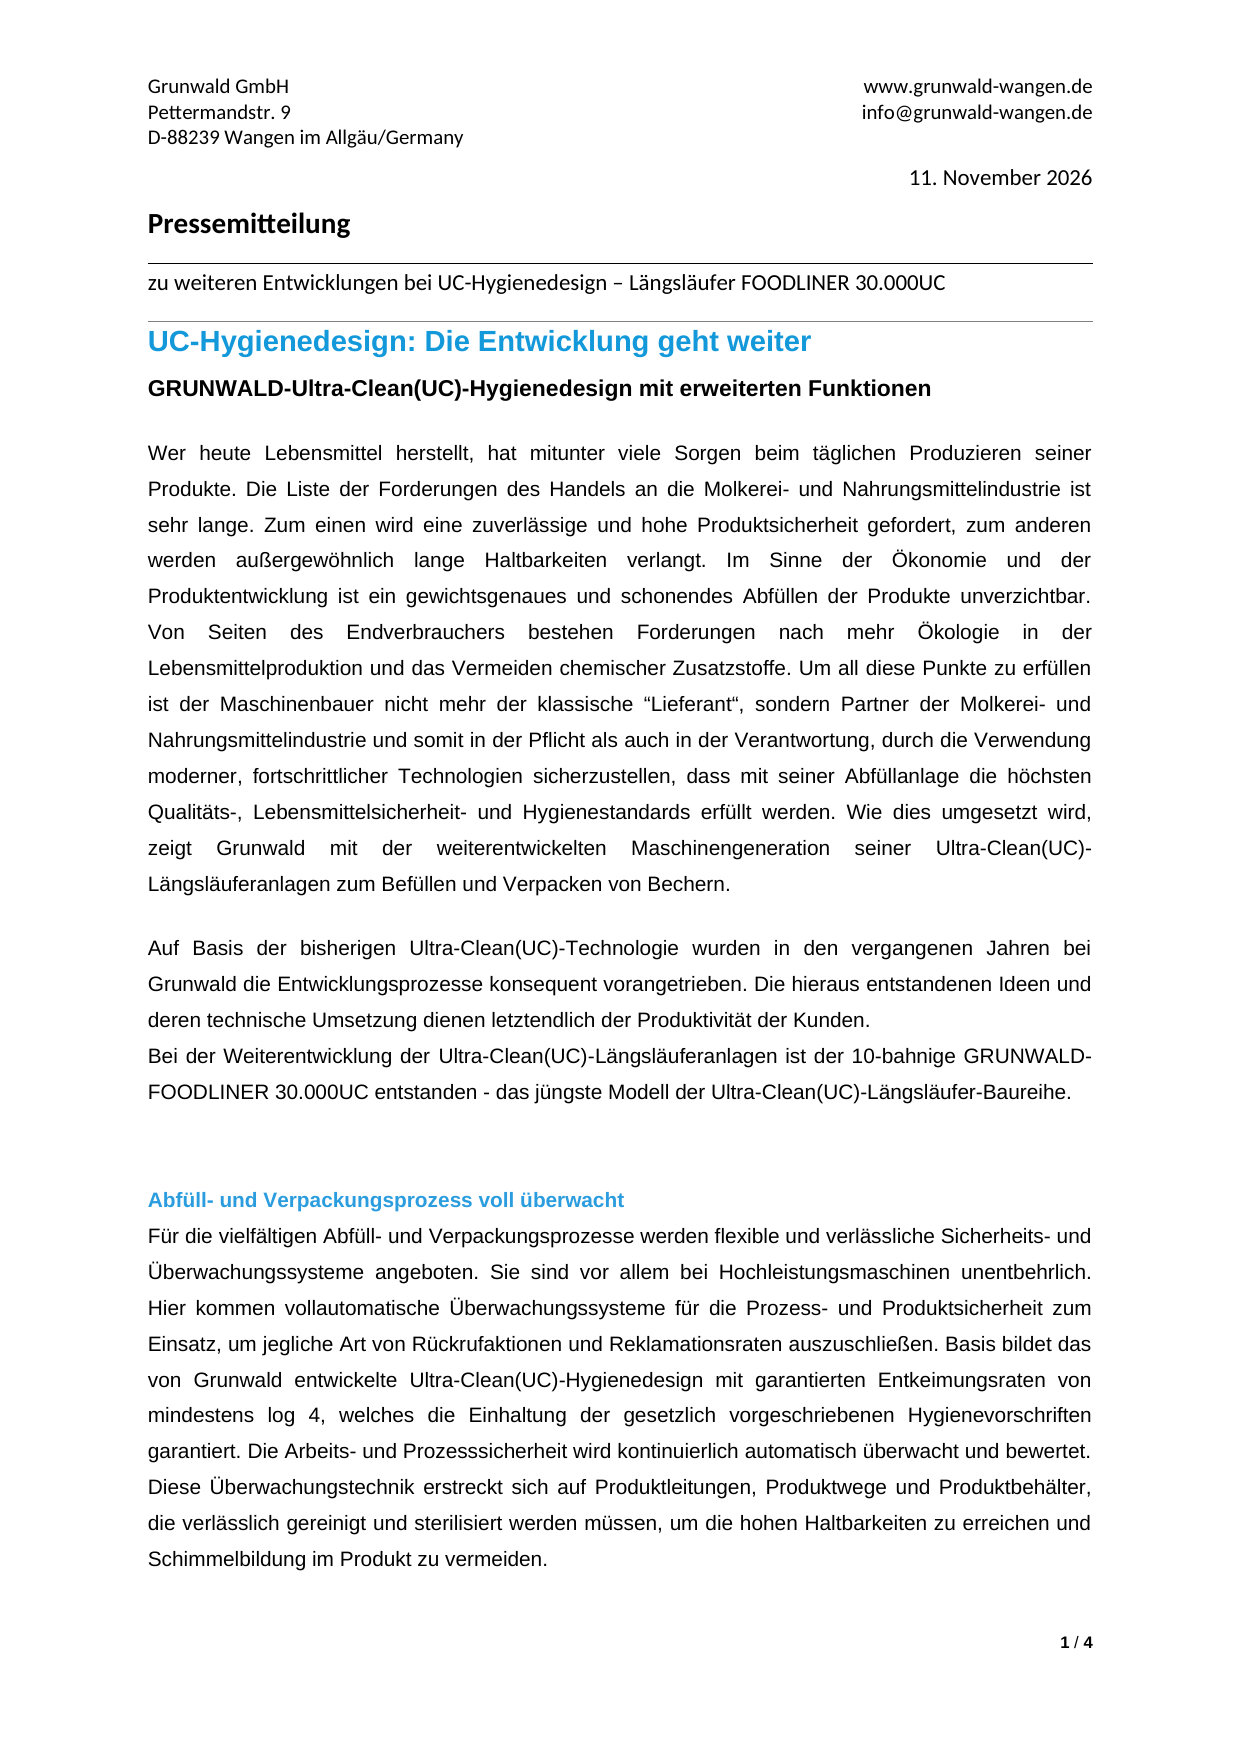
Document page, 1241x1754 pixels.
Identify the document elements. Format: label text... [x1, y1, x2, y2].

text UC-Hygienedesign: Die Entwicklung geht weiter [148, 324, 1093, 358]
text Auf Basis der bisherigen Ultra-Clean(UC)-Technologie wurden in den vergangenen Jahren bei Grunwald die Entwicklungsprozesse konsequent vorangetrieben. Die hieraus entstandenen Ideen und deren technische Umsetzung dienen letztendlich der Produktivität der Kunden. [148, 936, 1093, 1032]
text Für die vielfältigen Abfüll- und Verpackungsprozesse werden flexible und verlässliche Sicherheits- und Überwachungssysteme angeboten. Sie sind vor allem bei Hochleistungsmaschinen unentbehrlich. Hier kommen vollautomatische Überwachungssysteme für die Prozess- und Produktsicherheit zum Einsatz, um jegliche Art von Rückrufaktionen und Reklamationsraten auszuschließen. Basis bildet das von Grunwald entwickelte Ultra-Clean(UC)-Hygienedesign mit garantierten Entkeimungsraten von mindestens log 4, welches die Einhaltung der gesetzlich vorgeschriebenen Hygienevorschriften garantiert. Die Arbeits- und Prozesssicherheit wird kontinuierlich automatisch überwacht und bewertet. Diese Überwachungstechnik erstreckt sich auf Produktleitungen, Produktwege und Produktbehälter, die verlässlich gereinigt und sterilisiert werden müssen, um die hohen Haltbarkeiten zu erreichen und Schimmelbildung im Produkt zu vermeiden. [148, 1224, 1093, 1571]
text Wer heute Lebensmittel herstellt, hat mitunter viele Sorgen beim täglichen Produzieren seiner Produkte. Die Liste der Forderungen des Handels an die Molkerei- und Nahrungsmittelindustrie ist sehr lange. Zum einen wird eine zuverlässige und hohe Produktsicherheit gefordert, zum anderen werden außergewöhnlich lange Haltbarkeiten verlangt. Im Sinne der Ökonomie und der Produktentwicklung ist ein gewichtsgenaues und schonendes Abfüllen der Produkte unverzichtbar. Von Seiten des Endverbrauchers bestehen Forderungen nach mehr Ökologie in der Lebensmittelproduktion und das Vermeiden chemischer Zusatzstoffe. Um all diese Punkte zu erfüllen ist der Maschinenbauer nicht mehr der klassische “Lieferant“, sondern Partner der Molkerei- und Nahrungsmittelindustrie und somit in der Pflicht als auch in der Verantwortung, durch die Verwendung moderner, fortschrittlicher Technologien sicherzustellen, dass mit seiner Abfüllanlage die höchsten Qualitäts-, Lebensmittelsicherheit- und Hygienestandards erfüllt werden. Wie dies umgesetzt wird, zeigt Grunwald mit der weiterentwickelten Maschinengeneration seiner Ultra-Clean(UC)-Längsläuferanlagen zum Befüllen und Verpacken von Bechern. [148, 441, 1093, 896]
text Bei der Weiterentwicklung der Ultra-Clean(UC)-Längsläuferanlagen ist der 10-bahnige GRUNWALD-FOODLINER 30.000UC entstanden - das jüngste Modell der Ultra-Clean(UC)-Längsläufer-Baureihe. [148, 1044, 1093, 1104]
text Abfüll- und Verpackungsprozess voll überwacht [148, 1188, 1093, 1212]
text GRUNWALD-Ultra-Clean(UC)-Hygienedesign mit erweiterten Funktionen [148, 375, 1093, 401]
